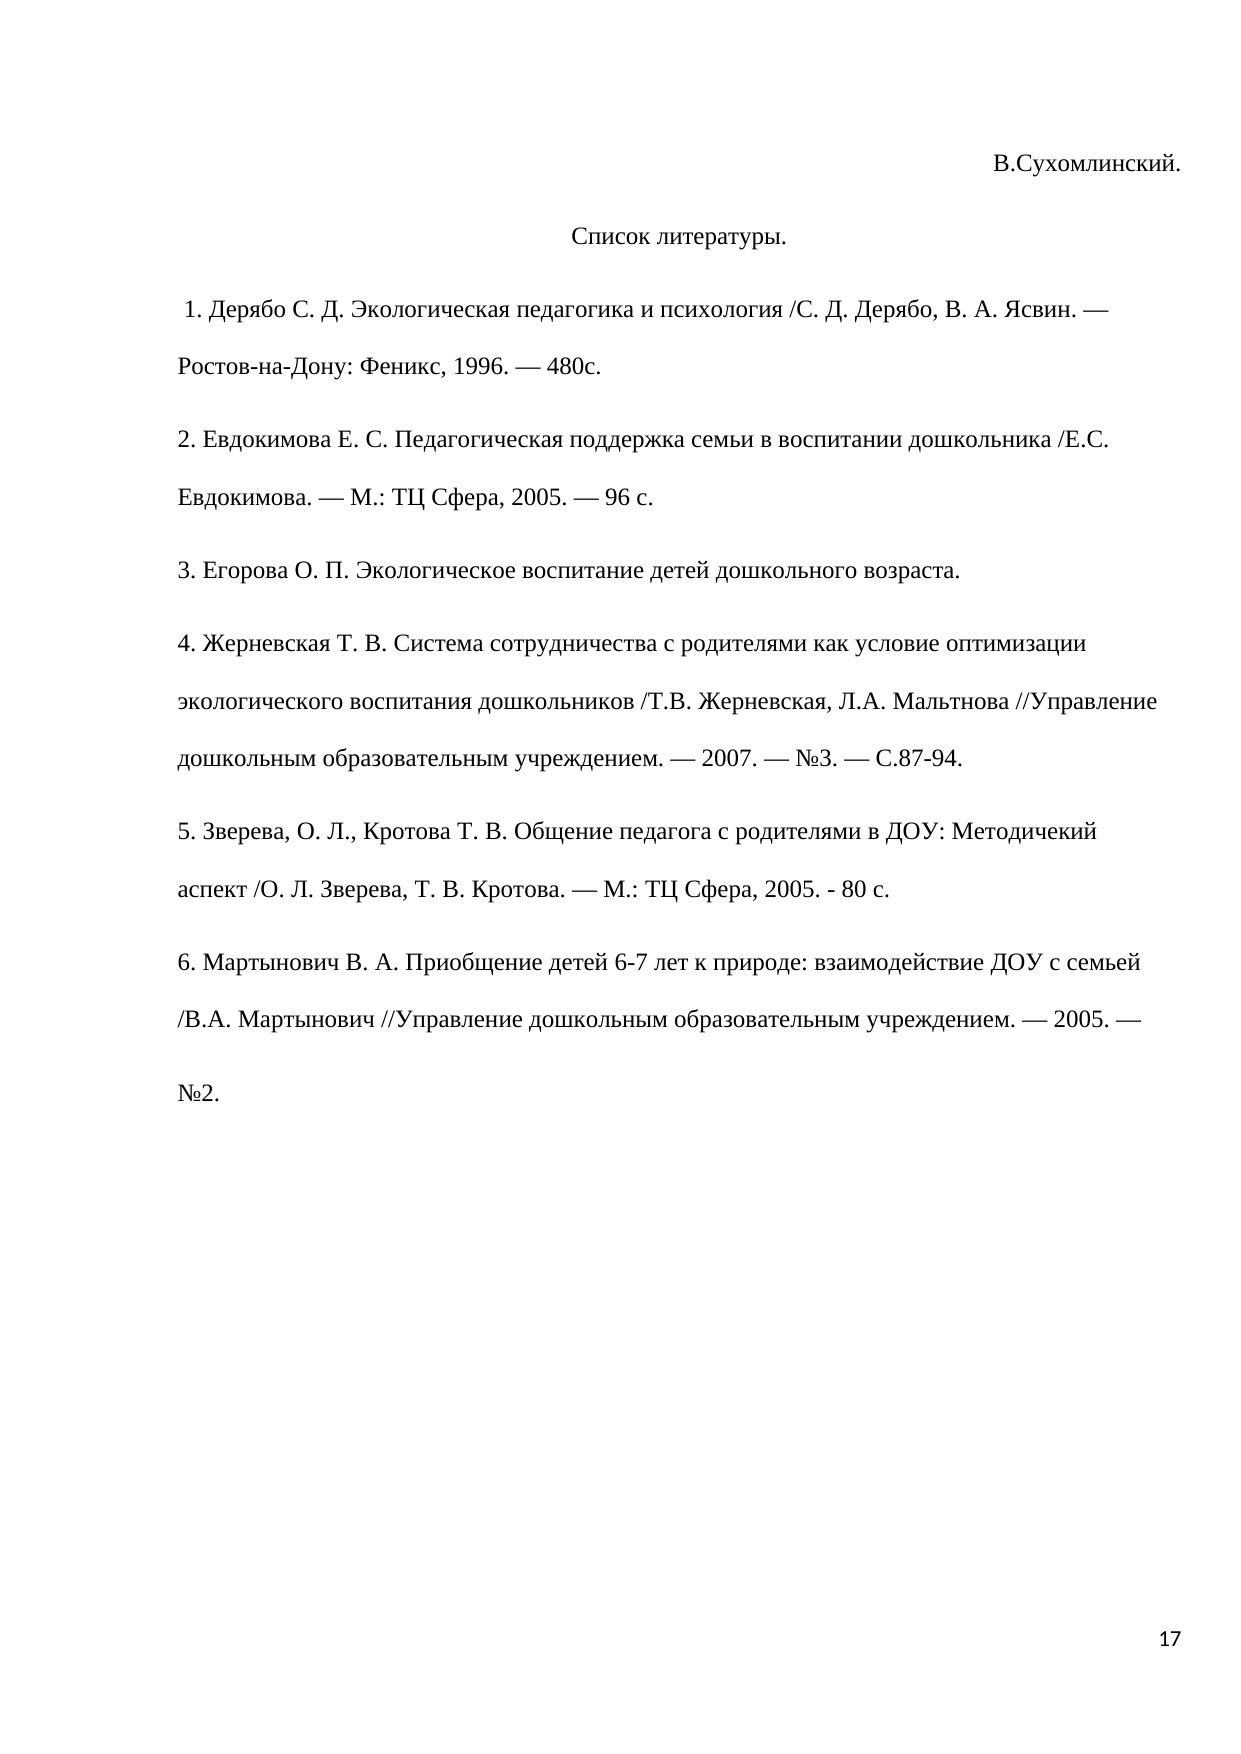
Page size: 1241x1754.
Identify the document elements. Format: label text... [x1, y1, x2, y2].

text 2. Евдокимова Е. С. Педагогическая поддержка семьи в воспитании дошкольника /Е.С. Евдокимова. — М.: ТЦ Сфера, 2005. — 96 с. [177, 424, 1181, 511]
text 5. Зверева, О. Л., Кротова Т. В. Общение педагога с родителями в ДОУ: Методичекий аспект /О. Л. Зверева, Т. В. Кротова. — М.: ТЦ Сфера, 2005. - 80 с. [177, 816, 1181, 903]
text 4. Жерневская Т. В. Система сотрудничества с родителями как условие оптимизации экологического воспитания дошкольников /Т.В. Жерневская, Л.А. Мальтнова //Управление дошкольным образовательным учреждением. — 2007. — №3. — С.87-94. [177, 628, 1181, 772]
text Список литературы. [177, 221, 1181, 249]
text 3. Егорова О. П. Экологическое воспитание детей дошкольного возраста. [177, 555, 1181, 584]
text 6. Мартынович В. А. Приобщение детей 6-7 лет к природе: взаимодействие ДОУ с семьей /В.А. Мартынович //Управление дошкольным образовательным учреждением. — 2005. — [177, 947, 1181, 1033]
text №2. [177, 1078, 1181, 1106]
text 1. Дерябо С. Д. Экологическая педагогика и психология /С. Д. Дерябо, В. А. Ясвин. — Ростов-на-Дону: Феникс, 1996. — 480с. [177, 294, 1181, 380]
text В.Сухомлинский. [177, 148, 1181, 176]
